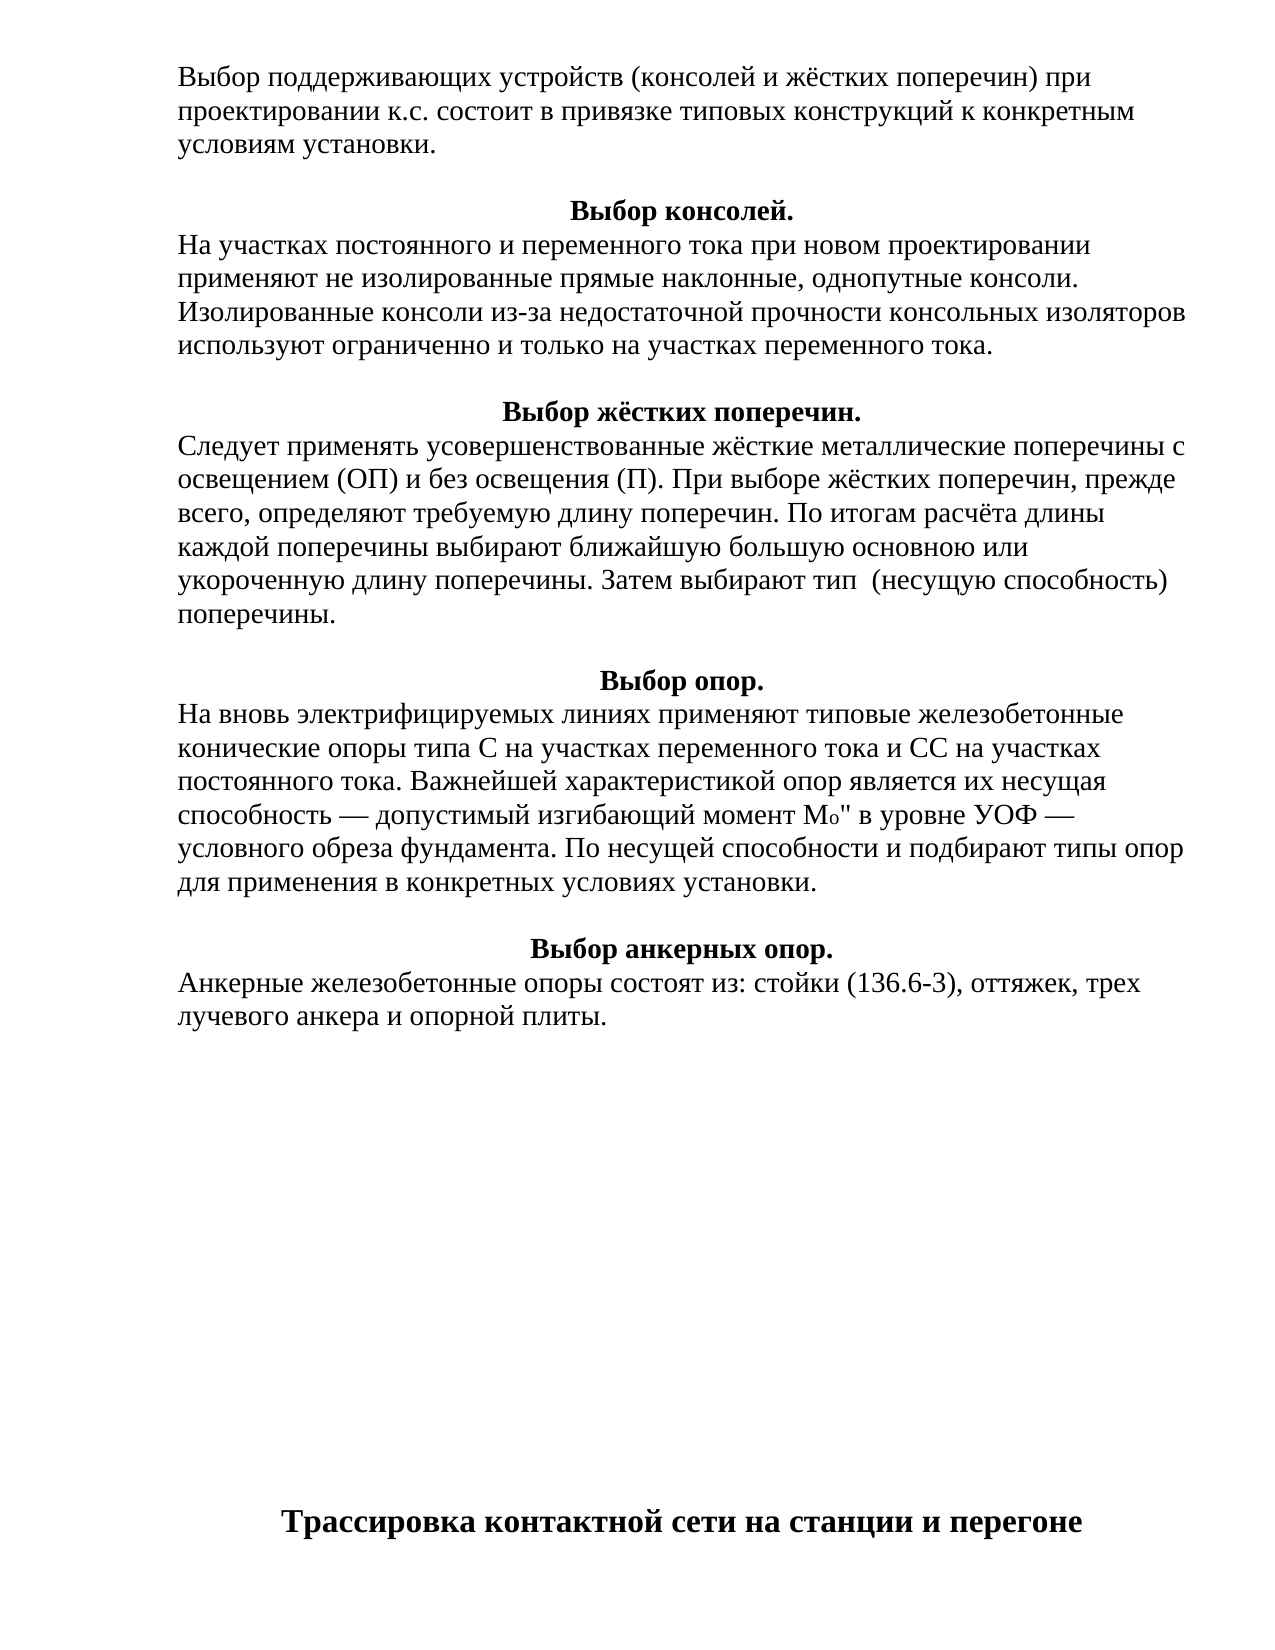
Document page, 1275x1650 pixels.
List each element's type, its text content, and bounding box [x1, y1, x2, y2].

text Выбор жёстких поперечин. [177, 394, 1186, 428]
text Следует применять усовершенствованные жёсткие металлические поперечины с освещением (ОП) и без освещения (П). При выборе жёстких поперечин, прежде всего, определяют требуемую длину поперечин. По итогам расчёта длины каждой поперечины выбирают ближайшую большую основною или укороченную длину поперечины. Затем выбирают тип (несущую способность) поперечины. [177, 428, 1186, 629]
text Выбор анкерных опор. [177, 931, 1186, 965]
subtitle Трассировка контактной сети на станции и перегоне [177, 1501, 1186, 1540]
text Анкерные железобетонные опоры состоят из: стойки (136.6-3), оттяжек, трех лучевого анкера и опорной плиты. [177, 965, 1186, 1032]
text Выбор опор. [177, 663, 1186, 696]
text На участках постоянного и переменного тока при новом проектировании применяют не изолированные прямые наклонные, однопутные консоли. Изолированные консоли из-за недостаточной прочности консольных изоляторов используют ограниченно и только на участках переменного тока. [177, 227, 1186, 361]
text Выбор консолей. [177, 193, 1186, 227]
text Выбор поддерживающих устройств (консолей и жёстких поперечин) при проектировании к.с. состоит в привязке типовых конструкций к конкретным условиям установки. [177, 59, 1186, 160]
text На вновь электрифицируемых линиях применяют типовые железобетонные конические опоры типа С на участках переменного тока и СС на участках постоянного тока. Важнейшей характеристикой опор является их несущая способность — допустимый изгибающий момент Мо" в уровне УОФ — условного обреза фундамента. По несущей способности и подбирают типы опор для применения в конкретных условиях установки. [177, 696, 1186, 898]
